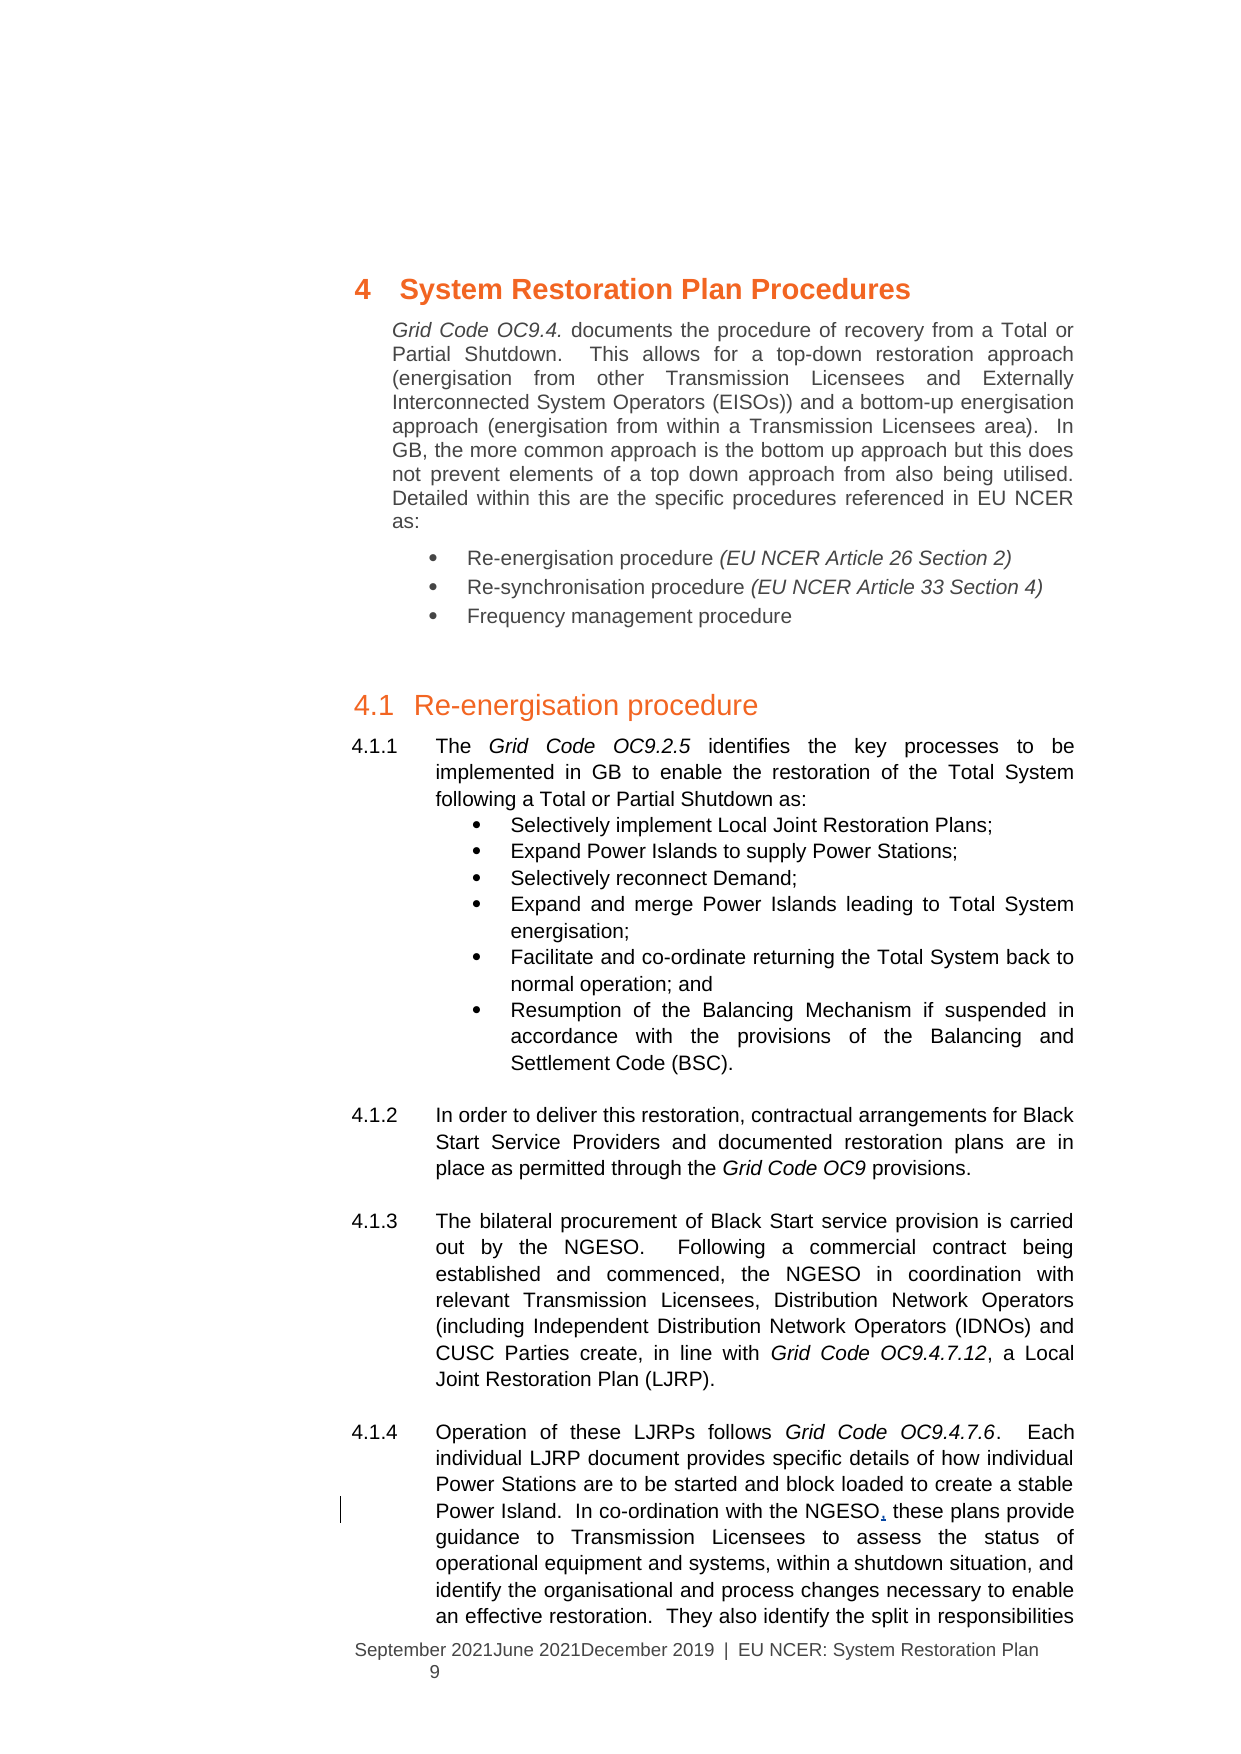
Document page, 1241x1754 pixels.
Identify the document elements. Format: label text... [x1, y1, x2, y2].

list Re-energisation procedure (EU NCER Article 26 Section 2) [429, 546, 1075, 570]
subtitle Re-energisation procedure [353, 688, 1075, 721]
list Expand and merge Power Islands leading to Total System energisation; [473, 892, 1075, 942]
list Facilitate and co-ordinate returning the Total System back to normal operation; and [473, 945, 1075, 995]
list Resumption of the Balancing Mechanism if suspended in accordance with the provisions of the Balancing and Settlement Code (BSC). [473, 998, 1075, 1074]
list Selectively reconnect Demand; [473, 866, 1075, 890]
list Expand Power Islands to supply Power Stations; [473, 839, 1075, 863]
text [398, 1419, 1075, 1628]
list Selectively implement Local Joint Restoration Plans; [473, 813, 1075, 837]
text The bilateral procurement of Black Start service provision is carried out by the NGESO. Following a commercial contract being established and commenced, the NGESO in coordination with relevant Transmission Licensees, Distribution Network Operators (including Independent Distribution Network Operators (IDNOs) and CUSC Parties create, in line with Grid Code OC9.4.7.12, a Local Joint Restoration Plan (LJRP). [398, 1209, 1075, 1391]
text Grid Code OC9.4. documents the procedure of recovery from a Total or Partial Shutdown. This allows for a top-down restoration approach (energisation from other Transmission Licensees and Externally Interconnected System Operators (EISOs)) and a bottom-up energisation approach (energisation from within a Transmission Licensees area). In GB, the more common approach is the bottom up approach but this does not prevent elements of a top down approach from also being utilised. Detailed within this are the specific procedures referenced in EU NCER as: [392, 318, 1075, 533]
list Re-synchronisation procedure (EU NCER Article 33 Section 4) [429, 575, 1075, 599]
subtitle System Restoration Plan Procedures [354, 272, 1075, 305]
list Frequency management procedure [429, 603, 1075, 628]
text In order to deliver this restoration, contractual arrangements for Black Start Service Providers and documented restoration plans are in place as permitted through the Grid Code OC9 provisions. [398, 1103, 1075, 1180]
text The Grid Code OC9.2.5 identifies the key processes to be implemented in GB to enable the restoration of the Total System following a Total or Partial Shutdown as: [398, 734, 1075, 810]
